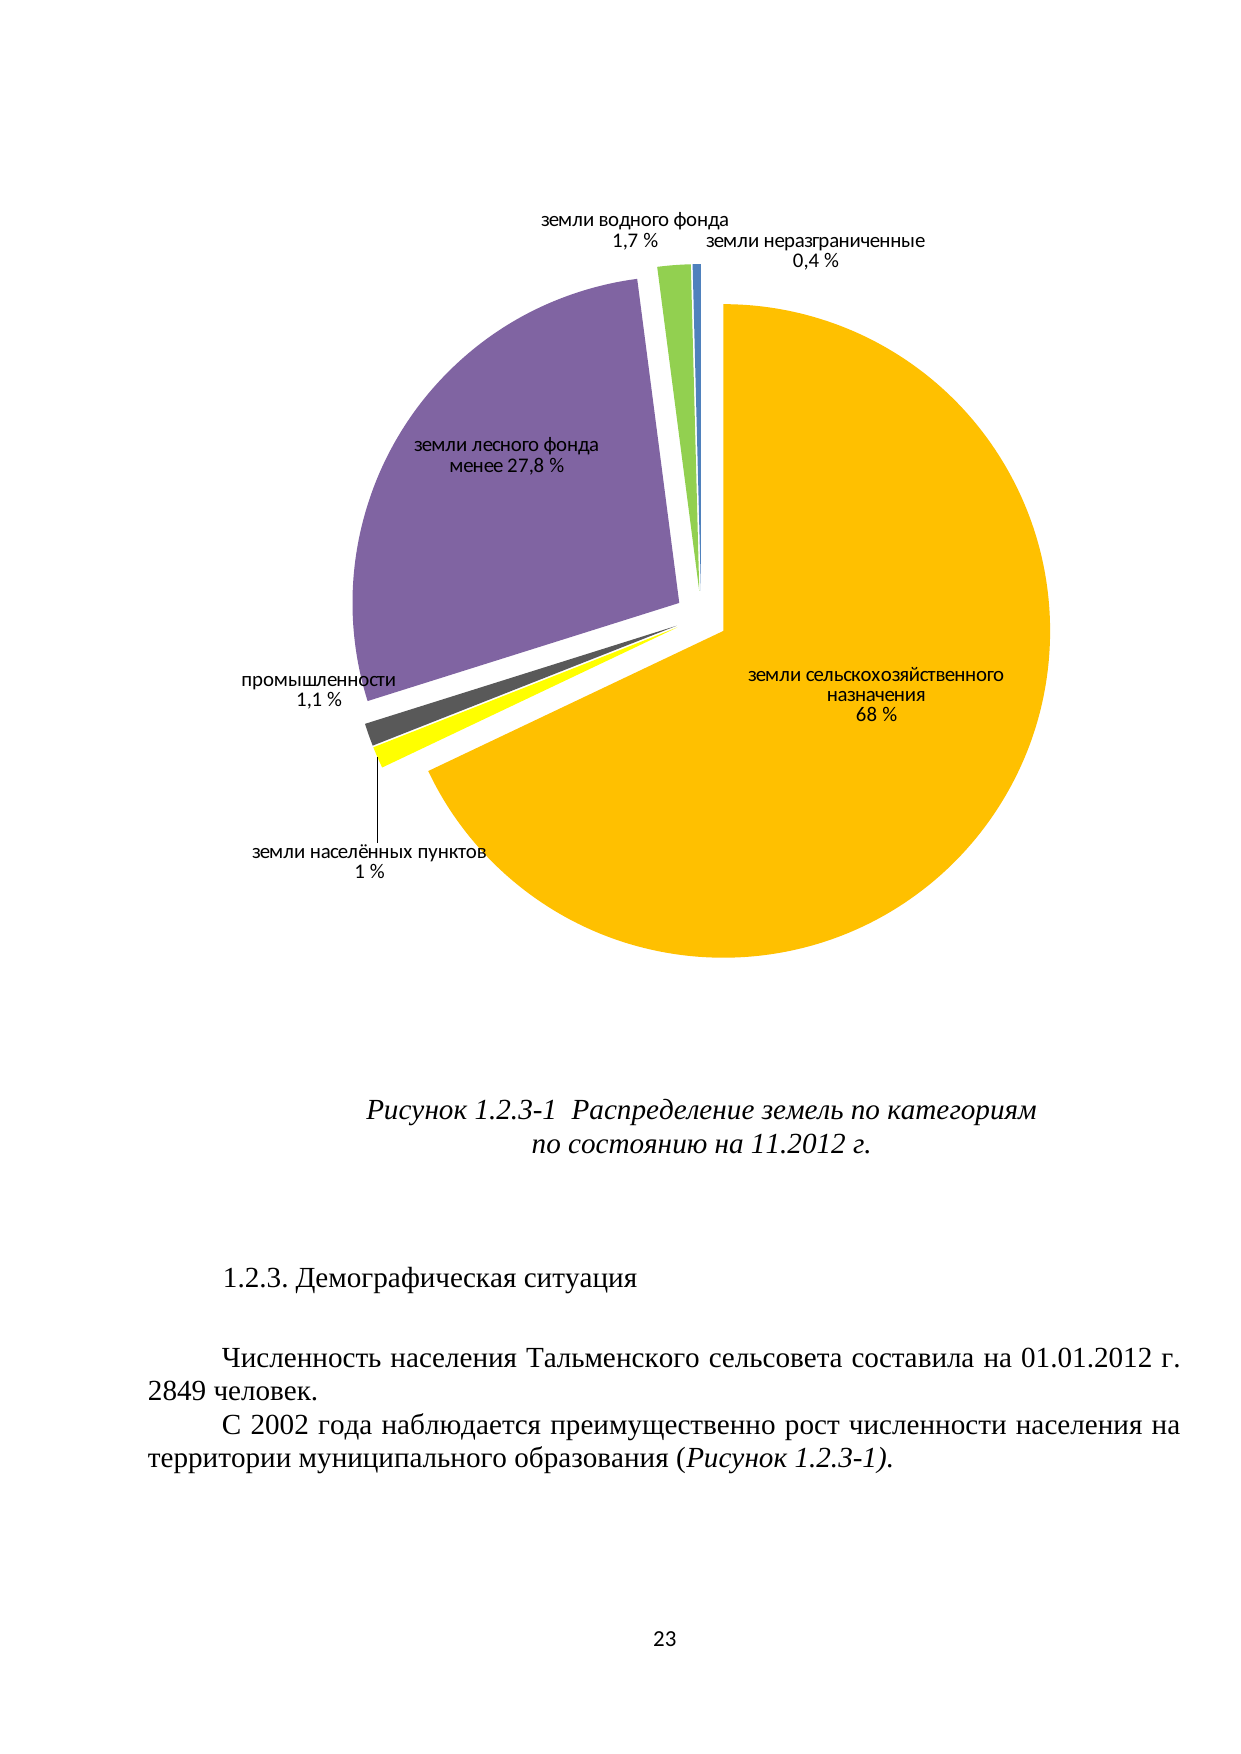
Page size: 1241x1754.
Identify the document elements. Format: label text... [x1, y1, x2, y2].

list по состоянию на 11.2012 г. [148, 1126, 1181, 1159]
text Численность населения Тальменского сельсовета составила на 01.01.2012 г. 2849 человек. [148, 1340, 1181, 1407]
text Демографическая ситуация [223, 1260, 1181, 1294]
text С 2002 года наблюдается преимущественно рост численности населения на территории муниципального образования (Рисунок 1.2.3-1). [148, 1407, 1181, 1474]
list Рисунок 1.2.3-1 Распределение земель по категориям [148, 1092, 1181, 1126]
